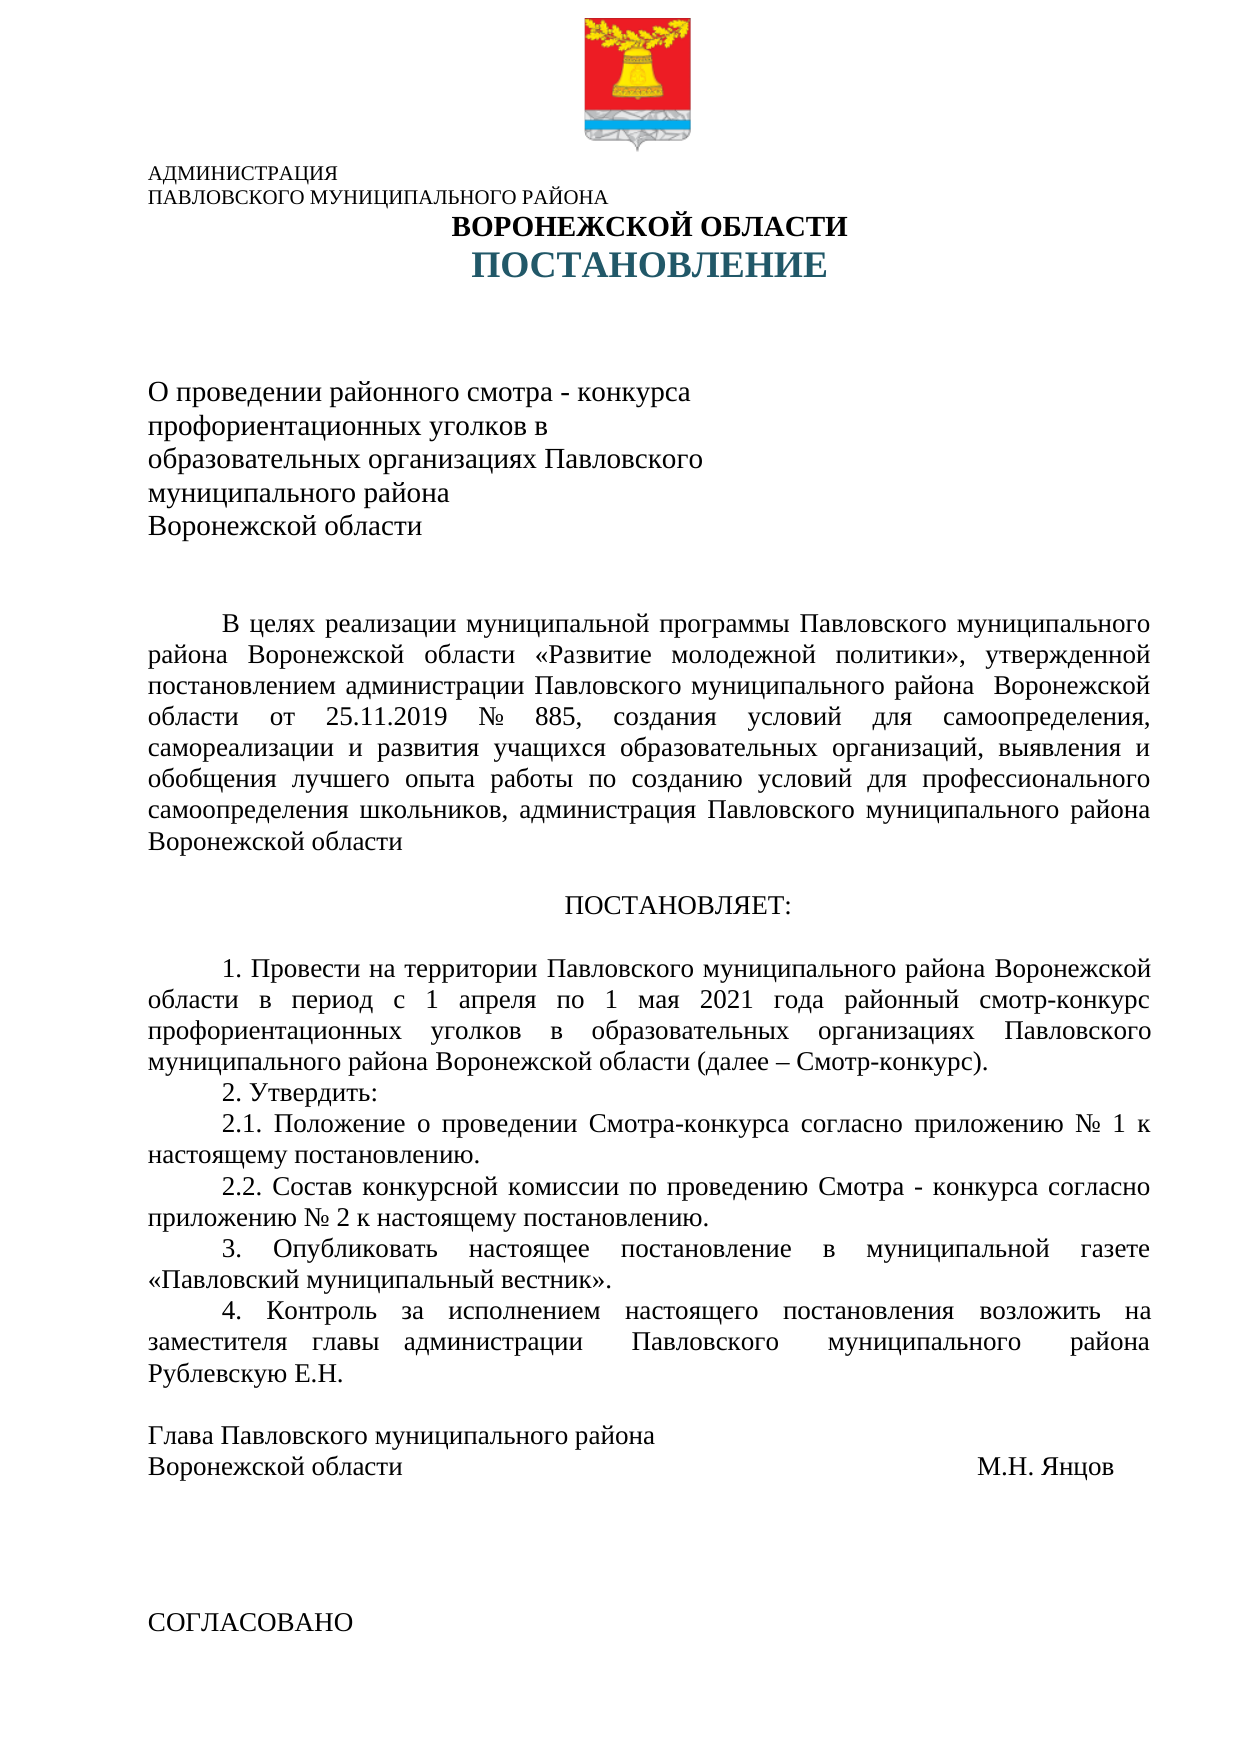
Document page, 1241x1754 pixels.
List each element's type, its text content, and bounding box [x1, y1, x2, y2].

picture [584, 18, 691, 120]
picture [584, 129, 691, 152]
text 2. Утвердить: [148, 1076, 1152, 1107]
subtitle ВОРОНЕЖСКОЙ ОБЛАСТИ [148, 209, 1152, 242]
text муниципального района [148, 475, 768, 508]
text Глава Павловского муниципального района [148, 1419, 1152, 1450]
text В целях реализации муниципальной программы Павловского муниципального района Воронежской области «Развитие молодежной политики», утвержденной постановлением администрации Павловского муниципального района Воронежской области от 25.11.2019 № 885, создания условий для самоопределения, самореализации и развития учащихся образовательных организаций, выявления и обобщения лучшего опыта работы по созданию условий для профессионального самоопределения школьников, администрация Павловского муниципального района Воронежской области [148, 607, 1152, 856]
text 2.1. Положение о проведении Смотра-конкурса согласно приложению № 1 к настоящему постановлению. [148, 1107, 1152, 1170]
text ПОСТАНОВЛЕНИЕ [148, 242, 1152, 286]
text 1. Провести на территории Павловского муниципального района Воронежской области в период с 1 апреля по 1 мая 2021 года районный смотр-конкурс профориентационных уголков в образовательных организациях Павловского муниципального района Воронежской области (далее – Смотр-конкурс). [148, 952, 1152, 1076]
text 4. Контроль за исполнением настоящего постановления возложить на заместителя главы администрации Павловского муниципального района Рублевскую Е.Н. [148, 1294, 1152, 1388]
text Воронежской области [148, 508, 768, 542]
text 2.2. Состав конкурсной комиссии по проведению Смотра - конкурса согласно приложению № 2 к настоящему постановлению. [148, 1170, 1152, 1232]
text СОГЛАСОВАНО [148, 1606, 1152, 1637]
text 3. Опубликовать настоящее постановление в муниципальной газете «Павловский муниципальный вестник». [148, 1232, 1152, 1294]
text ПОСТАНОВЛЯЕТ: [148, 889, 1152, 921]
text О проведении районного смотра - конкурса профориентационных уголков в образовательных организациях Павловского [148, 374, 768, 475]
text Воронежской области М.Н. Янцов [148, 1450, 1152, 1481]
